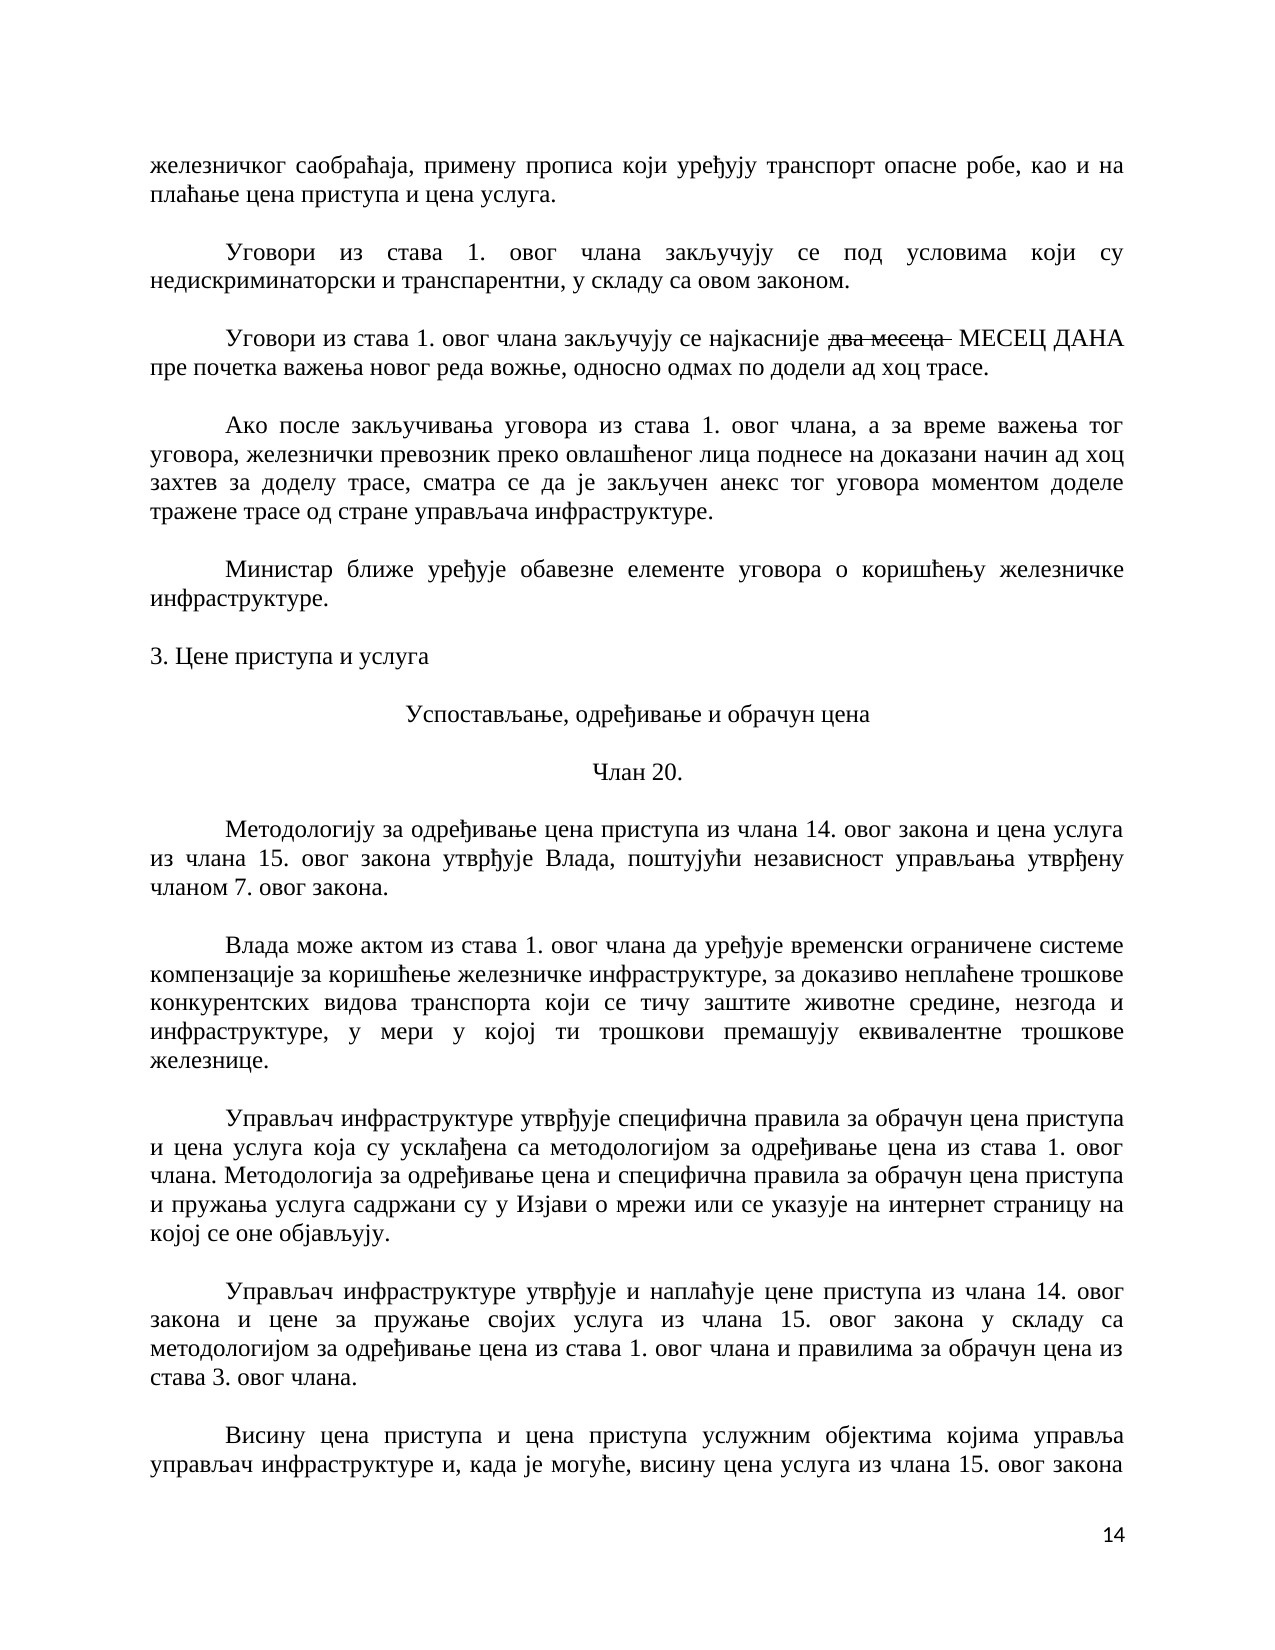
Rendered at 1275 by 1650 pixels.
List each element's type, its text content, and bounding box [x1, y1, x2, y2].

text Министар ближе уређује обавезне елементе уговора о коришћењу железничке инфраструктуре. [150, 554, 1125, 612]
text Методологију за одређивање цена приступа из члана 14. овог закона и цена услуга из члана 15. овог закона утврђује Влада, поштујући независност управљања утврђену чланом 7. овог закона. [150, 814, 1125, 901]
text Управљач инфраструктуре утврђује специфична правила за обрачун цена приступа и цена услуга која су усклађена са методологијом за одређивање цена из става 1. овог члана. Методологија за одређивање цена и специфична правила за обрачун цена приступа и пружања услуга садржани су у Изјави о мрежи или се указује на интернет страницу на којој се оне објављују. [150, 1103, 1125, 1247]
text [150, 1420, 1125, 1477]
text Управљач инфраструктуре утврђује и наплаћује цене приступа из члана 14. овог закона и цене за пружање својих услуга из члана 15. овог закона у складу са методологијом за одређивање цена из става 1. овог члана и правилима за обрачун цена из става 3. овог члана. [150, 1276, 1125, 1391]
text 3. Цене приступа и услуга [150, 641, 1125, 669]
text Члан 20. [150, 757, 1125, 785]
text Уговори из става 1. овог члана закључују се најкасније два месеца МЕСЕЦ ДАНА пре почетка важења новог реда вожње, односно одмах по додели ад хоц трасе. [150, 323, 1125, 381]
text Уговори из става 1. овог члана закључују се под условима који су недискриминаторски и транспарентни, у складу са овом законом. [150, 237, 1125, 294]
text Ако после закључивања уговора из става 1. овог члана, а за време важења тог уговора, железнички превозник преко овлашћеног лица поднесе на доказани начин ад хоц захтев за доделу трасе, сматра се да је закључен анекс тог уговора моментом доделе тражене трасе од стране управљача инфраструктуре. [150, 410, 1125, 525]
text Успостављање, одређивање и обрачун цена [150, 699, 1125, 727]
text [150, 150, 1125, 207]
text Влада може актом из става 1. овог члана да уређује временски ограничене системе компензације за коришћење железничке инфраструктуре, за доказиво неплаћене трошкове конкурентских видова транспорта који се тичу заштите животне средине, незгода и инфраструктуре, у мери у којој ти трошкови премашују еквивалентне трошкове железнице. [150, 930, 1125, 1074]
